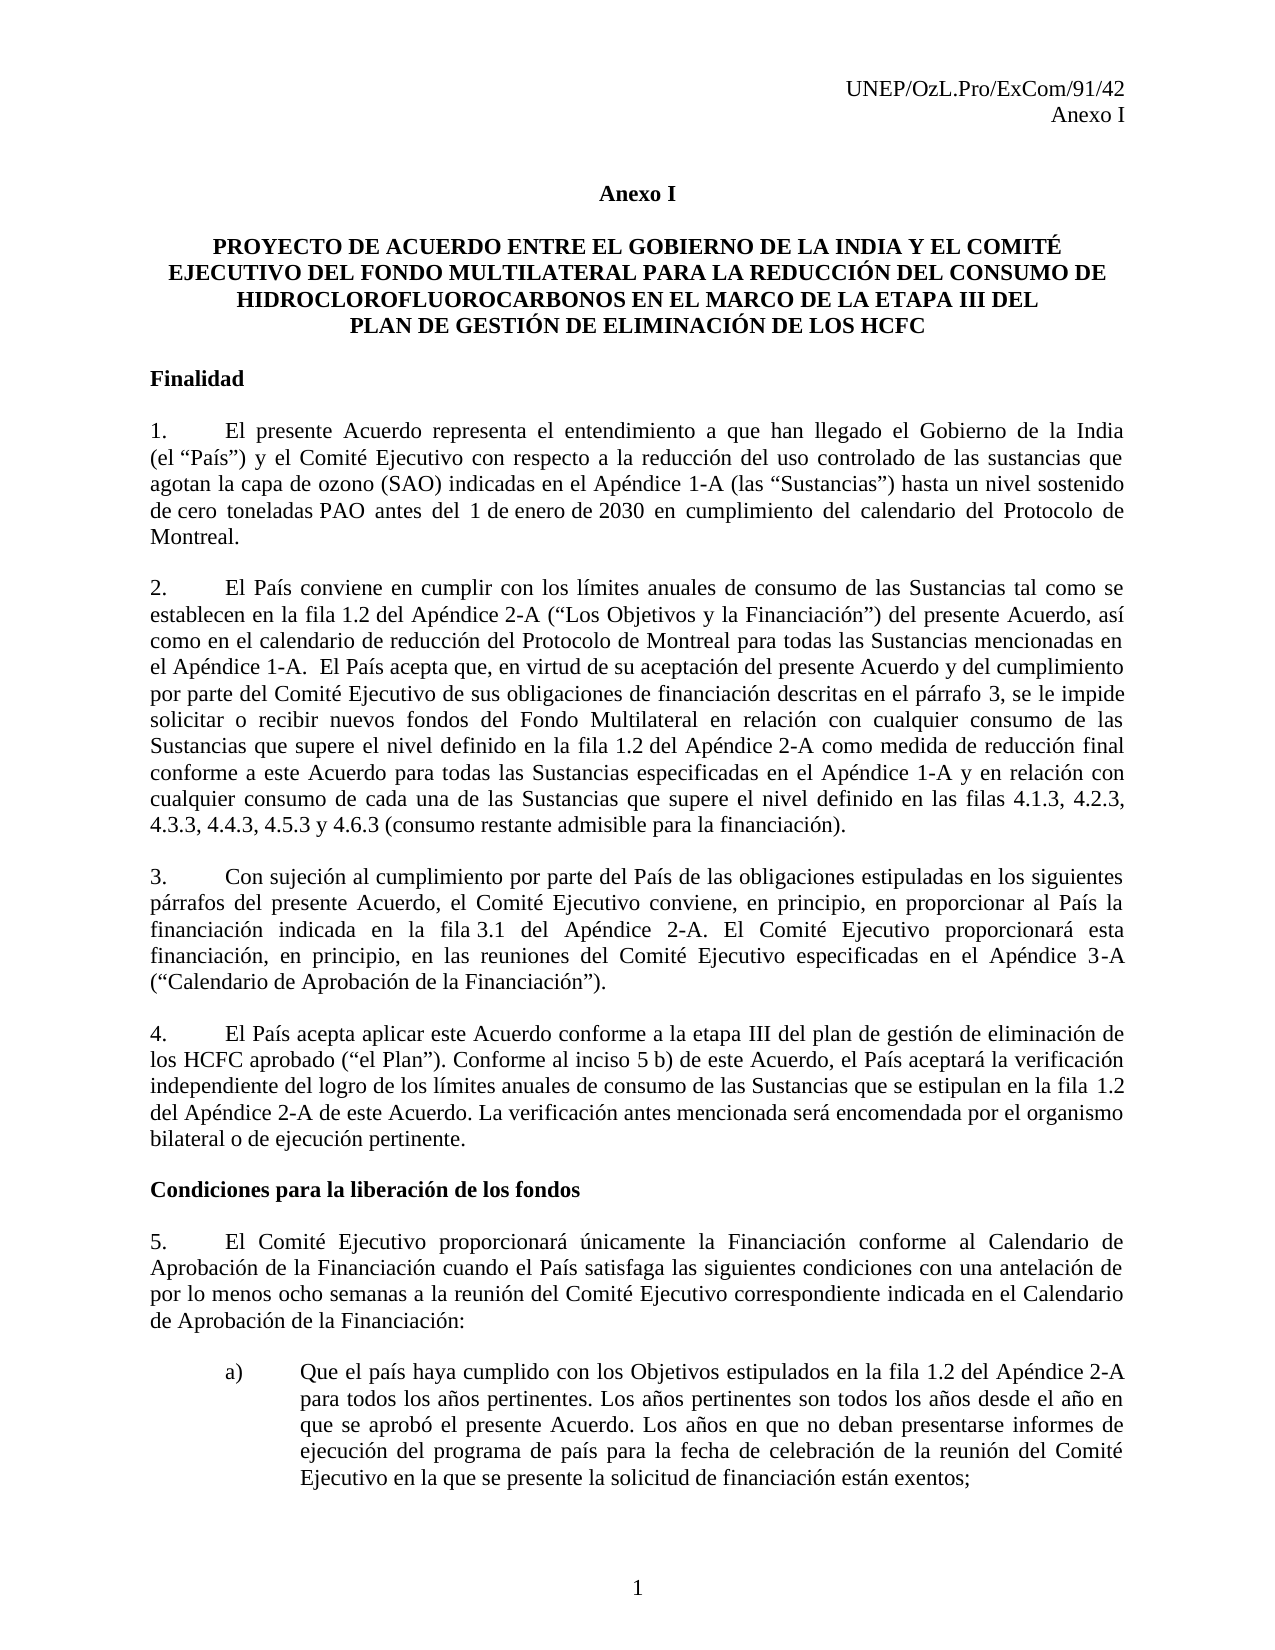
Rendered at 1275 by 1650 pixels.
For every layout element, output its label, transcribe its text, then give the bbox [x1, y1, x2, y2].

list Que el país haya cumplido con los Objetivos estipulados en la fila 1.2 del Apéndice 2-A para todos los años pertinentes. Los años pertinentes son todos los años desde el año en que se aprobó el presente Acuerdo. Los años en que no deban presentarse informes de ejecución del programa de país para la fecha de celebración de la reunión del Comité Ejecutivo en la que se presente la solicitud de financiación están exentos; [225, 1358, 1125, 1490]
subtitle El presente Acuerdo representa el entendimiento a que han llegado el Gobierno de la India (el “País”) y el Comité Ejecutivo con respecto a la reducción del uso controlado de las sustancias que agotan la capa de ozono (SAO) indicadas en el Apéndice 1-A (las “Sustancias”) hasta un nivel sostenido de cero toneladas PAO antes del 1 de enero de 2030 en cumplimiento del calendario del Protocolo de Montreal. [150, 418, 1125, 549]
text Condiciones para la liberación de los fondos [150, 1176, 1125, 1203]
list Con sujeción al cumplimiento por parte del País de las obligaciones estipuladas en los siguientes párrafos del presente Acuerdo, el Comité Ejecutivo conviene, en principio, en proporcionar al País la financiación indicada en la fila 3.1 del Apéndice 2-A. El Comité Ejecutivo proporcionará esta financiación, en principio, en las reuniones del Comité Ejecutivo especificadas en el Apéndice 3-A (“Calendario de Aprobación de la Financiación”). [150, 863, 1125, 995]
text Finalidad [150, 365, 1125, 391]
list El Comité Ejecutivo proporcionará únicamente la Financiación conforme al Calendario de Aprobación de la Financiación cuando el País satisfaga las siguientes condiciones con una antelación de por lo menos ocho semanas a la reunión del Comité Ejecutivo correspondiente indicada en el Calendario de Aprobación de la Financiación: [150, 1228, 1125, 1333]
list El País conviene en cumplir con los límites anuales de consumo de las Sustancias tal como se establecen en la fila 1.2 del Apéndice 2-A (“Los Objetivos y la Financiación”) del presente Acuerdo, así como en el calendario de reducción del Protocolo de Montreal para todas las Sustancias mencionadas en el Apéndice 1-A. El País acepta que, en virtud de su aceptación del presente Acuerdo y del cumplimiento por parte del Comité Ejecutivo de sus obligaciones de financiación descritas en el párrafo 3, se le impide solicitar o recibir nuevos fondos del Fondo Multilateral en relación con cualquier consumo de las Sustancias que supere el nivel definido en la fila 1.2 del Apéndice 2-A como medida de reducción final conforme a este Acuerdo para todas las Sustancias especificadas en el Apéndice 1-A y en relación con cualquier consumo de cada una de las Sustancias que supere el nivel definido en las filas 4.1.3, 4.2.3, 4.3.3, 4.4.3, 4.5.3 y 4.6.3 (consumo restante admisible para la financiación). [150, 574, 1125, 838]
list El País acepta aplicar este Acuerdo conforme a la etapa III del plan de gestión de eliminación de los HCFC aprobado (“el Plan”). Conforme al inciso 5 b) de este Acuerdo, el País aceptará la verificación independiente del logro de los límites anuales de consumo de las Sustancias que se estipulan en la fila 1.2 del Apéndice 2-A de este Acuerdo. La verificación antes mencionada será encomendada por el organismo bilateral o de ejecución pertinente. [150, 1020, 1125, 1151]
text PROYECTO DE ACUERDO ENTRE EL GOBIERNO DE LA INDIA Y EL COMITÉ EJECUTIVO DEL FONDO MULTILATERAL PARA LA REDUCCIÓN DEL CONSUMO DE HIDROCLOROFLUOROCARBONOS EN EL MARCO DE LA ETAPA III DEL [150, 233, 1125, 312]
text Anexo I [150, 180, 1125, 207]
text PLAN DE GESTIÓN DE ELIMINACIÓN DE LOS HCFC [150, 312, 1125, 338]
